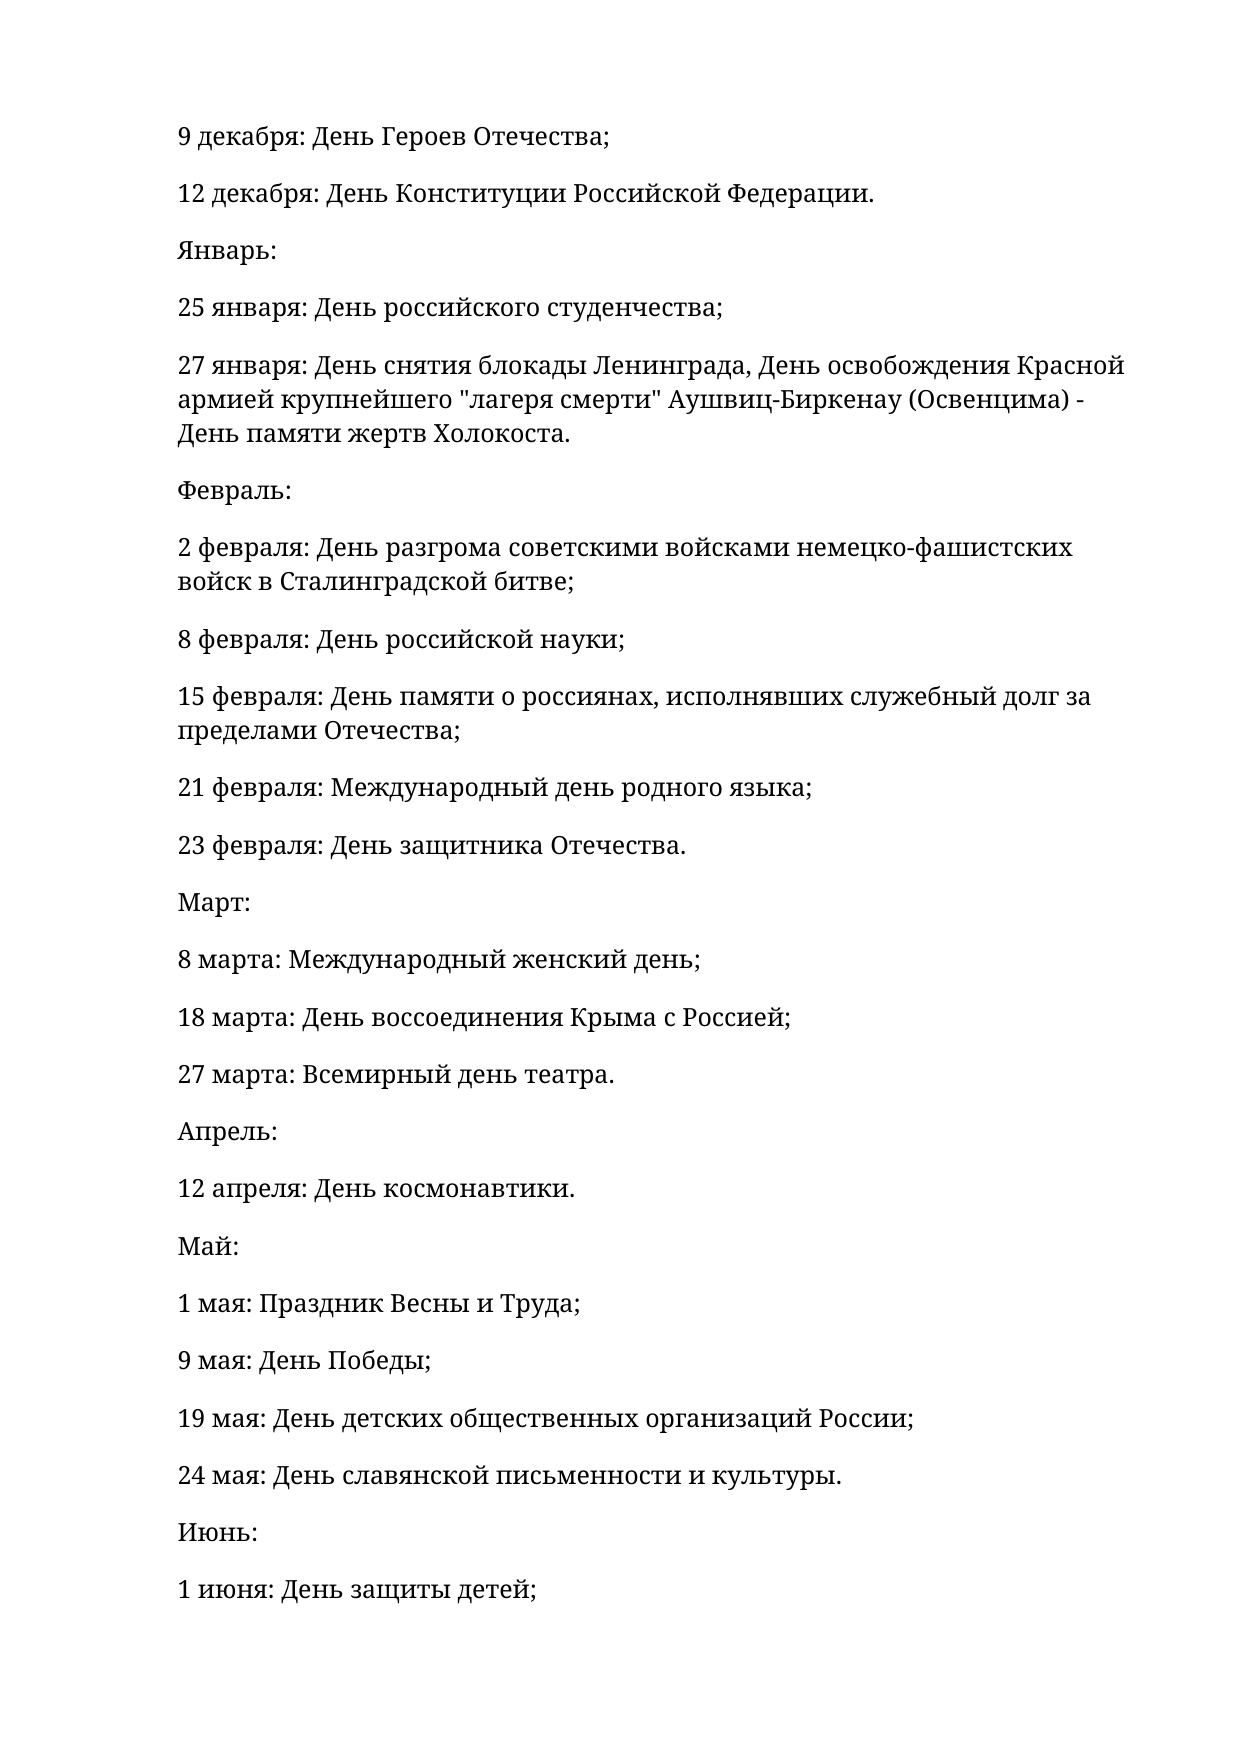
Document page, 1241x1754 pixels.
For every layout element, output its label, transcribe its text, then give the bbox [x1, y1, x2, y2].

text Июнь: [177, 1515, 1152, 1549]
text 21 февраля: Международный день родного языка; [177, 770, 1152, 804]
text Февраль: [177, 473, 1152, 507]
text 1 мая: Праздник Весны и Труда; [177, 1286, 1152, 1320]
text 12 апреля: День космонавтики. [177, 1171, 1152, 1205]
text 23 февраля: День защитника Отечества. [177, 827, 1152, 861]
text Март: [177, 884, 1152, 919]
text 8 марта: Международный женский день; [177, 942, 1152, 976]
text 9 декабря: День Героев Отечества; [177, 118, 1152, 152]
text 8 февраля: День российской науки; [177, 621, 1152, 655]
text 25 января: День российского студенчества; [177, 290, 1152, 324]
text 15 февраля: День памяти о россиянах, исполнявших служебный долг за пределами Отечества; [177, 679, 1152, 747]
text Январь: [177, 233, 1152, 267]
text 2 февраля: День разгрома советскими войсками немецко-фашистских войск в Сталинградской битве; [177, 530, 1152, 598]
text 1 июня: День защиты детей; [177, 1572, 1152, 1606]
text Май: [177, 1228, 1152, 1262]
text 9 мая: День Победы; [177, 1343, 1152, 1377]
text 19 мая: День детских общественных организаций России; [177, 1400, 1152, 1434]
text Апрель: [177, 1114, 1152, 1148]
text 12 декабря: День Конституции Российской Федерации. [177, 175, 1152, 209]
text 18 марта: День воссоединения Крыма с Россией; [177, 999, 1152, 1033]
text 27 января: День снятия блокады Ленинграда, День освобождения Красной армией крупнейшего "лагеря смерти" Аушвиц-Биркенау (Освенцима) - День памяти жертв Холокоста. [177, 347, 1152, 449]
text 24 мая: День славянской письменности и культуры. [177, 1457, 1152, 1492]
text 27 марта: Всемирный день театра. [177, 1056, 1152, 1091]
